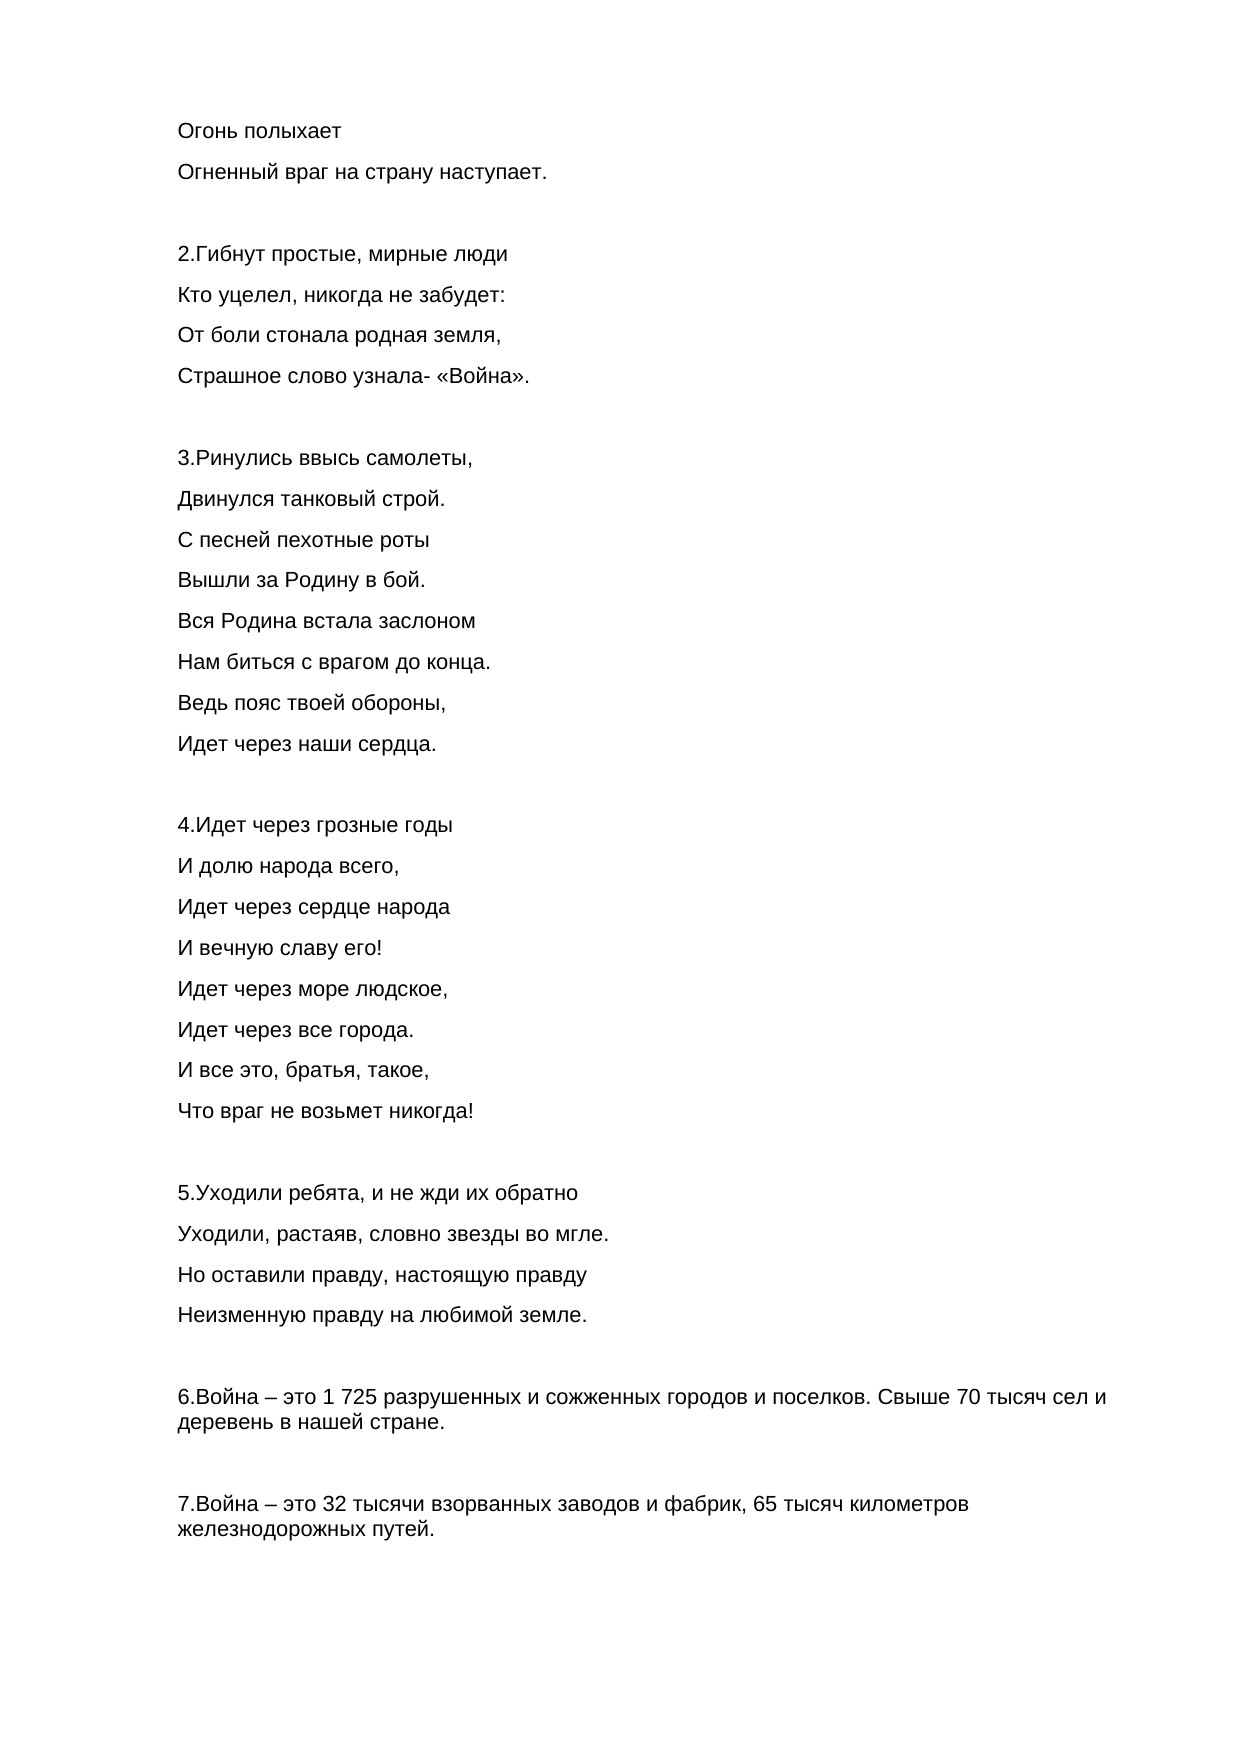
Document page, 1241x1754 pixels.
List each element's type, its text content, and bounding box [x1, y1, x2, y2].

text От боли стонала родная земля, [177, 322, 1152, 347]
text Неизменную правду на любимой земле. [177, 1302, 1152, 1327]
text Огонь полыхает [177, 118, 1152, 143]
text И долю народа всего, [177, 853, 1152, 878]
text 6.Война – это 1 725 разрушенных и сожженных городов и поселков. Свыше 70 тысяч сел и деревень в нашей стране. [177, 1384, 1152, 1434]
text Огненный враг на страну наступает. [177, 159, 1152, 184]
text Идет через наши сердца. [177, 731, 1152, 756]
text С песней пехотные роты [177, 526, 1152, 552]
text Вышли за Родину в бой. [177, 567, 1152, 592]
text Страшное слово узнала- «Война». [177, 363, 1152, 388]
text Идет через море людское, [177, 976, 1152, 1001]
text И все это, братья, такое, [177, 1057, 1152, 1082]
text Ведь пояс твоей обороны, [177, 690, 1152, 715]
text Идет через сердце народа [177, 894, 1152, 919]
text 3.Ринулись ввысь самолеты, [177, 445, 1152, 470]
text Двинулся танковый строй. [177, 486, 1152, 511]
text Уходили, растаяв, словно звезды во мгле. [177, 1221, 1152, 1246]
text 2.Гибнут простые, мирные люди [177, 241, 1152, 266]
text 4.Идет через грозные годы [177, 812, 1152, 837]
text Нам биться с врагом до конца. [177, 649, 1152, 674]
text Вся Родина встала заслоном [177, 608, 1152, 633]
text Но оставили правду, настоящую правду [177, 1261, 1152, 1287]
text Кто уцелел, никогда не забудет: [177, 281, 1152, 307]
text Идет через все города. [177, 1016, 1152, 1042]
text Что враг не возьмет никогда! [177, 1098, 1152, 1123]
text 7.Война – это 32 тысячи взорванных заводов и фабрик, 65 тысяч километров железнодорожных путей. [177, 1491, 1152, 1541]
text И вечную славу его! [177, 935, 1152, 960]
text 5.Уходили ребята, и не жди их обратно [177, 1180, 1152, 1205]
